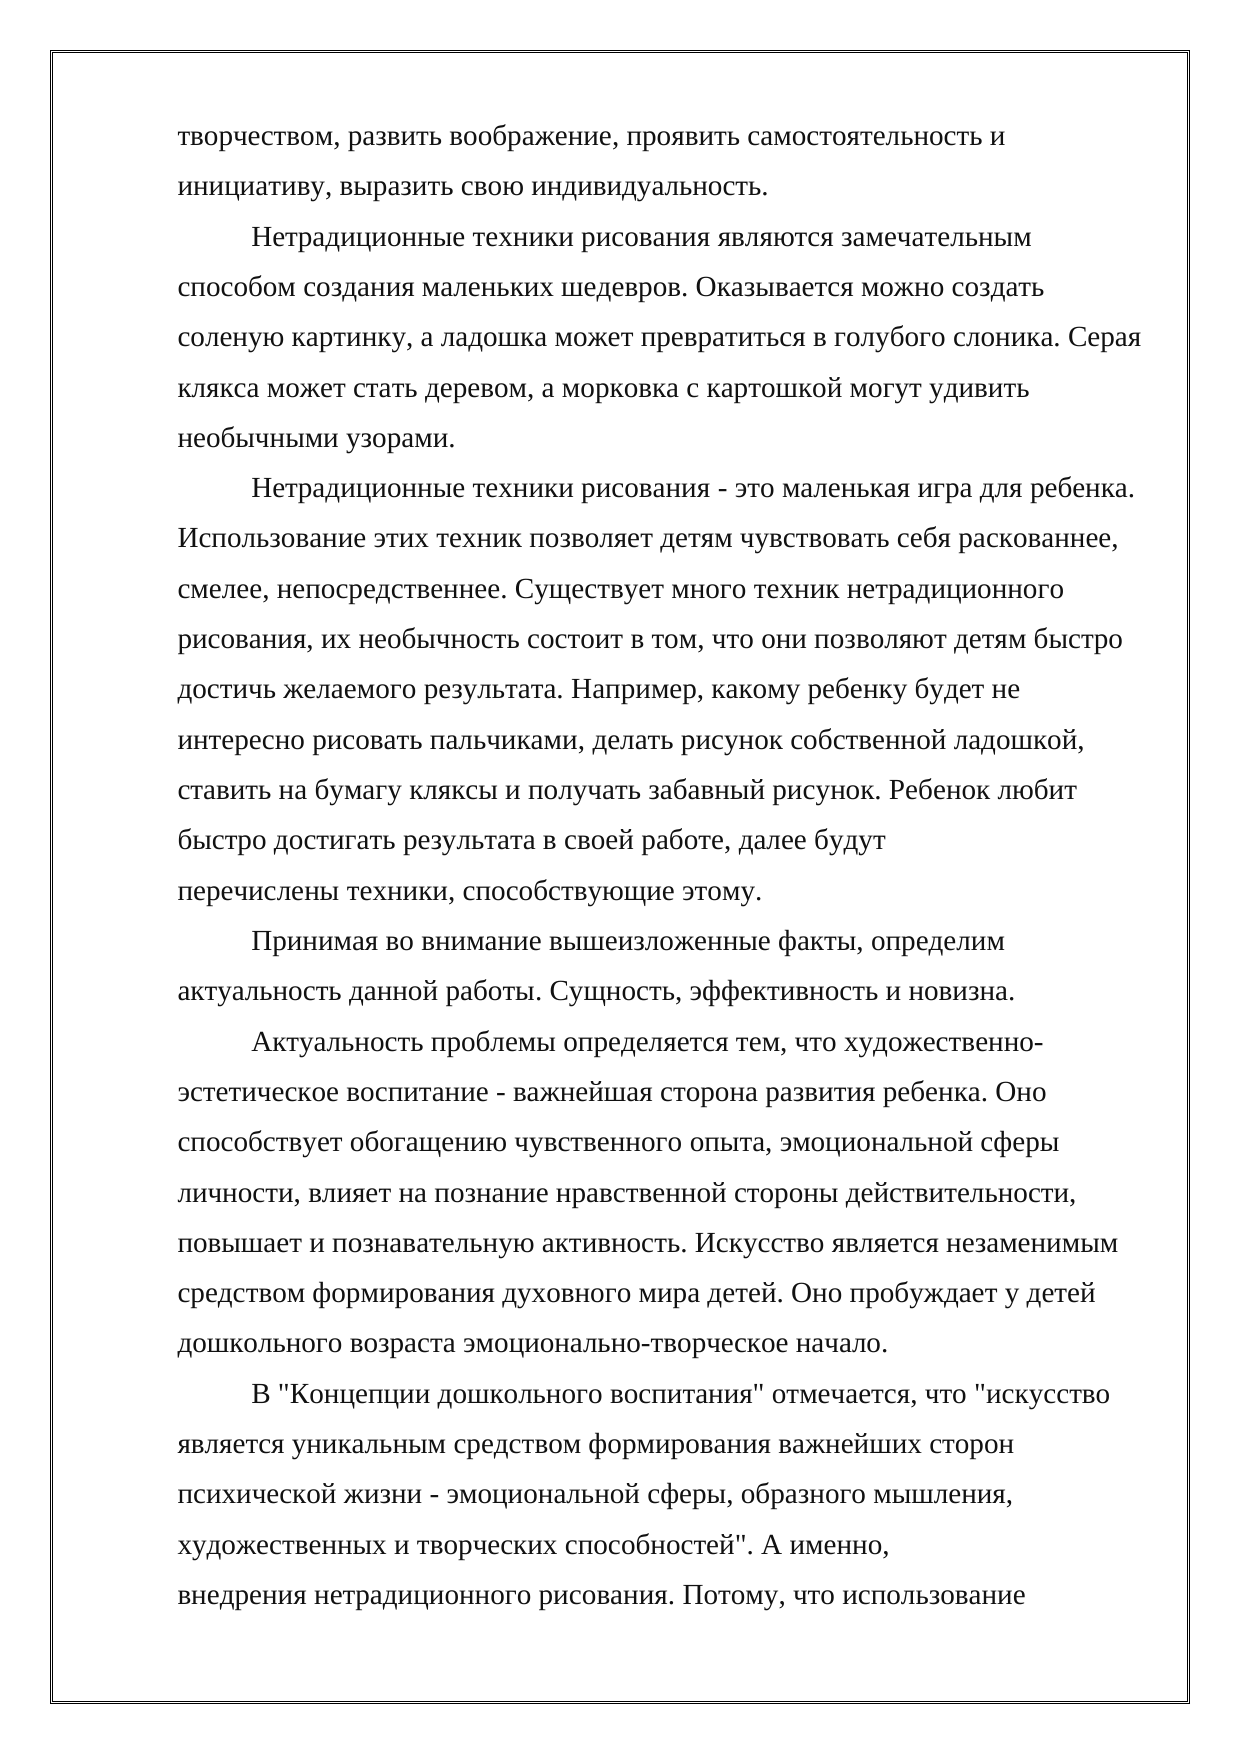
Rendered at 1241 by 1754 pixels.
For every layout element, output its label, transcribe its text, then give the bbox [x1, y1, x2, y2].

text Принимая во внимание вышеизложенные факты, определим актуальность данной работы. Сущность, эффективность и новизна. [177, 923, 1152, 1007]
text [177, 118, 1152, 202]
text Нетрадиционные техники рисования - это маленькая игра для ребенка. Использование этих техник позволяет детям чувствовать себя раскованнее, смелее, непосредственнее. Существует много техник нетрадиционного рисования, их необычность состоит в том, что они позволяют детям быстро достичь желаемого результата. Например, какому ребенку будет не интересно рисовать пальчиками, делать рисунок собственной ладошкой, ставить на бумагу кляксы и получать забавный рисунок. Ребенок любит быстро достигать результата в своей работе, далее будут перечислены техники, способствующие этому. [177, 470, 1152, 906]
text Нетрадиционные техники рисования являются замечательным способом создания маленьких шедевров. Оказывается можно создать соленую картинку, а ладошка может превратиться в голубого слоника. Серая клякса может стать деревом, а морковка с картошкой могут удивить необычными узорами. [177, 219, 1152, 453]
text Актуальность проблемы определяется тем, что художественно-эстетическое воспитание - важнейшая сторона развития ребенка. Оно способствует обогащению чувственного опыта, эмоциональной сферы личности, влияет на познание нравственной стороны действительности, повышает и познавательную активность. Искусство является незаменимым средством формирования духовного мира детей. Оно пробуждает у детей дошкольного возраста эмоционально-творческое начало. [177, 1024, 1152, 1359]
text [177, 1376, 1152, 1611]
